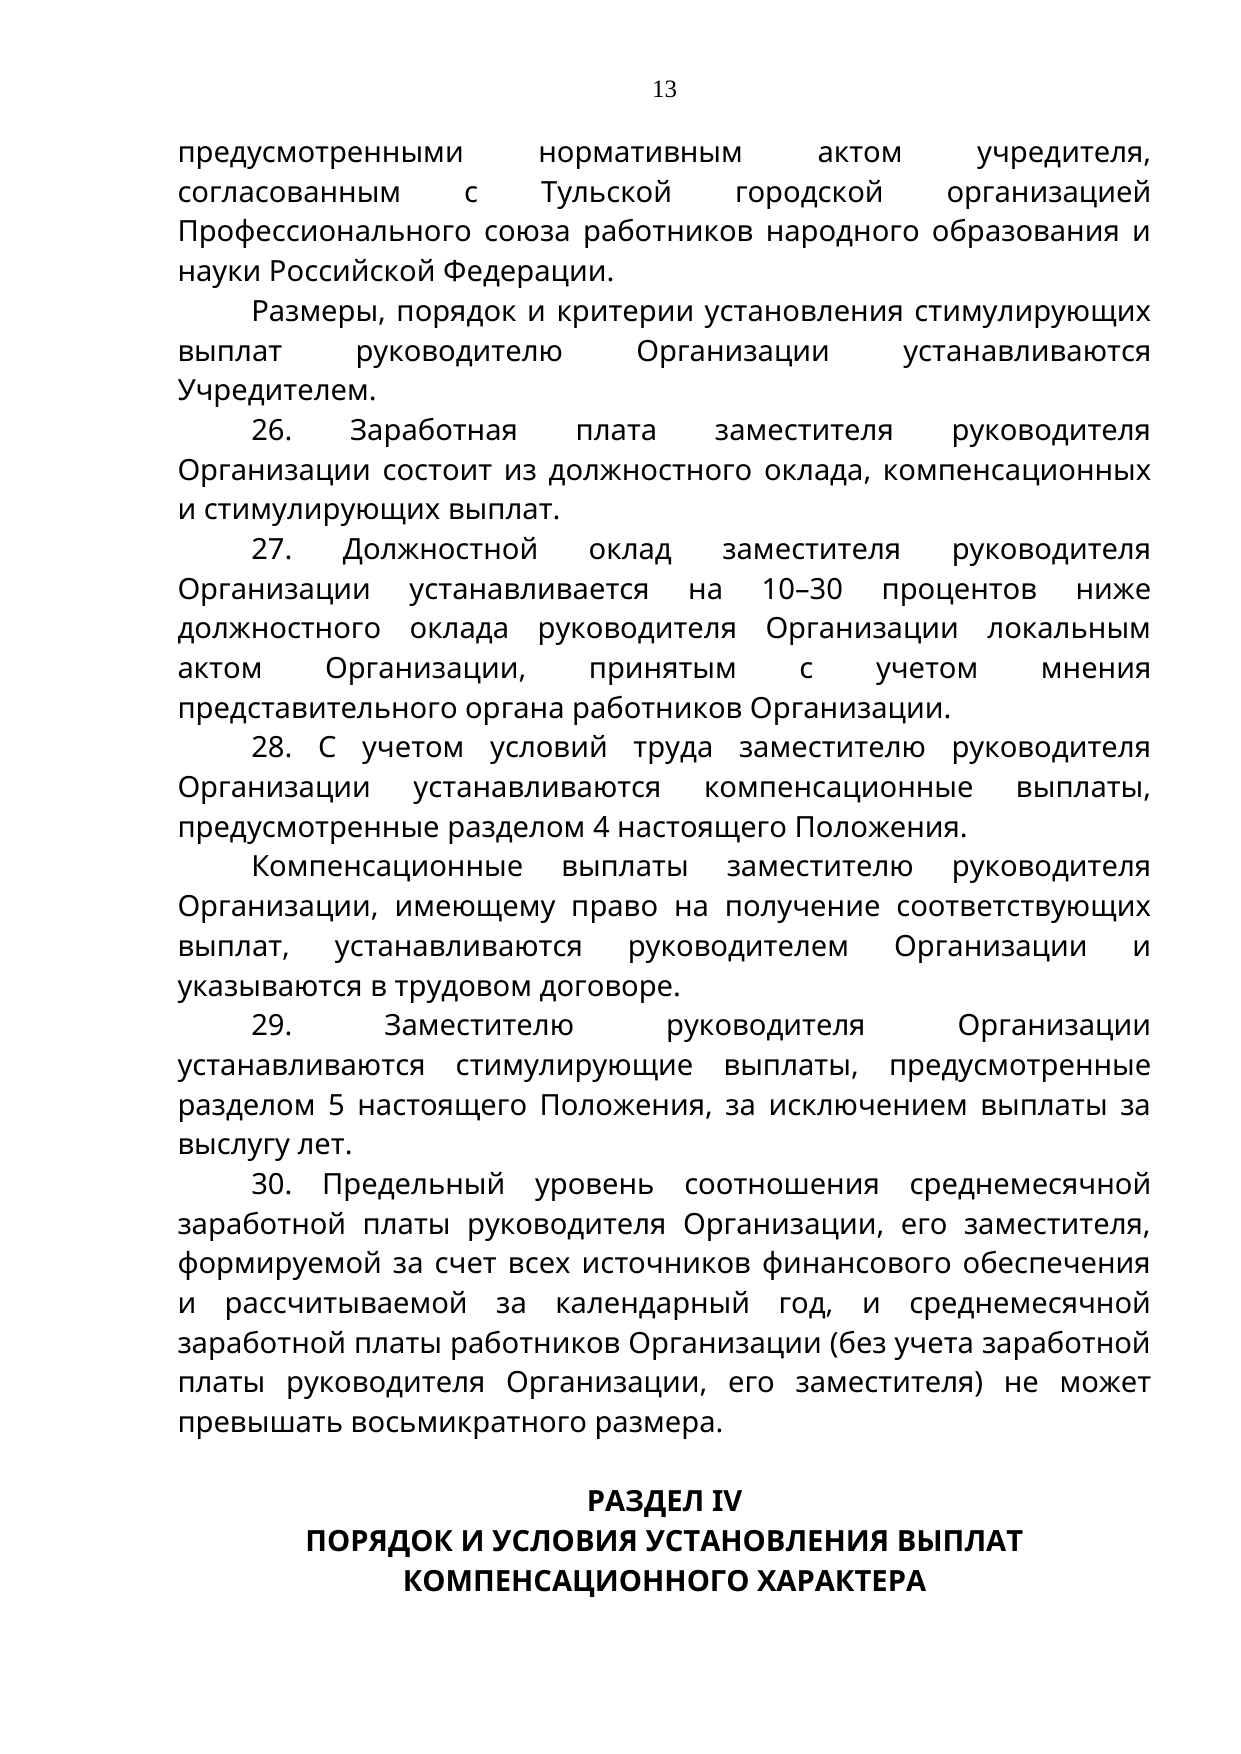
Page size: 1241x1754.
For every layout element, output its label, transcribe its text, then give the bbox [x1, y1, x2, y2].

text 28. С учетом условий труда заместителю руководителя Организации устанавливаются компенсационные выплаты, предусмотренные разделом 4 настоящего Положения. [177, 727, 1152, 846]
title ПОРЯДОК И УСЛОВИЯ УСТАНОВЛЕНИЯ ВЫПЛАТ [177, 1520, 1152, 1560]
text 29. Заместителю руководителя Организации устанавливаются стимулирующие выплаты, предусмотренные разделом 5 настоящего Положения, за исключением выплаты за выслугу лет. [177, 1004, 1152, 1163]
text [177, 131, 1152, 290]
title КОМПЕНСАЦИОННОГО ХАРАКТЕРА [177, 1560, 1152, 1600]
text 30. Предельный уровень соотношения среднемесячной заработной платы руководителя Организации, его заместителя, формируемой за счет всех источников финансового обеспечения и рассчитываемой за календарный год, и среднемесячной заработной платы работников Организации (без учета заработной платы руководителя Организации, его заместителя) не может превышать восьмикратного размера. [177, 1163, 1152, 1441]
title РАЗДЕЛ IV [177, 1481, 1152, 1520]
text 26. Заработная плата заместителя руководителя Организации состоит из должностного оклада, компенсационных и стимулирующих выплат. [177, 409, 1152, 528]
text 27. Должностной оклад заместителя руководителя Организации устанавливается на 10–30 процентов ниже должностного оклада руководителя Организации локальным актом Организации, принятым с учетом мнения представительного органа работников Организации. [177, 528, 1152, 727]
text Компенсационные выплаты заместителю руководителя Организации, имеющему право на получение соответствующих выплат, устанавливаются руководителем Организации и указываются в трудовом договоре. [177, 846, 1152, 1004]
text Размеры, порядок и критерии установления стимулирующих выплат руководителю Организации устанавливаются Учредителем. [177, 290, 1152, 409]
